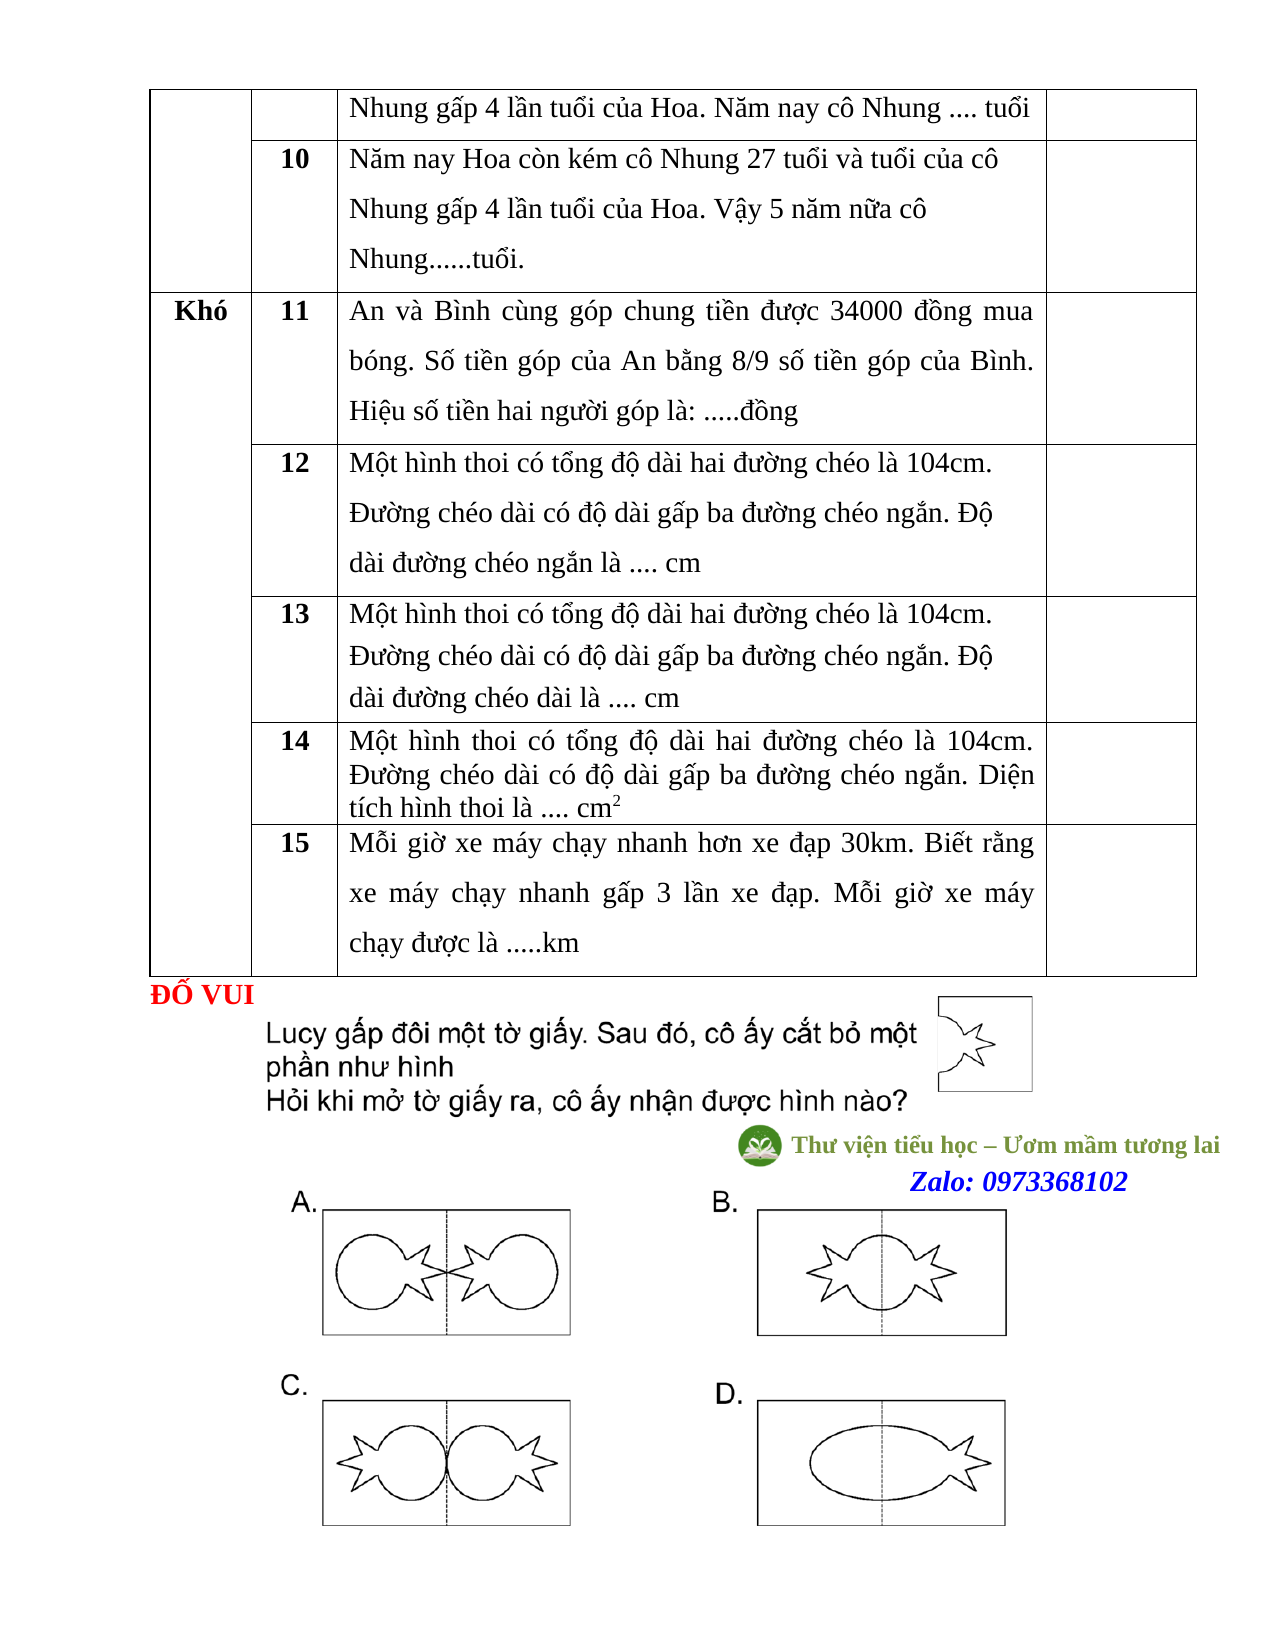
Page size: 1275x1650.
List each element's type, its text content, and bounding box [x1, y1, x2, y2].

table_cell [338, 90, 1046, 140]
table_cell Năm nay Hoa còn kém cô Nhung 27 tuổi và tuổi của cô Nhung gấp 4 lần tuổi của Hoa. Vậy 5 năm nữa cô Nhung......tuổi. [338, 141, 1046, 292]
table_cell 11 [252, 293, 337, 444]
table_cell 15 [252, 825, 337, 976]
table_cell [1047, 90, 1196, 140]
table_cell Khó [151, 293, 251, 976]
table_cell [1047, 141, 1196, 292]
table_cell Một hình thoi có tổng độ dài hai đường chéo là 104cm. Đường chéo dài có độ dài gấp ba đường chéo ngắn. Diện tích hình thoi là .... cm2 [338, 723, 1046, 824]
table_cell 14 [252, 723, 337, 824]
table_cell [1047, 597, 1196, 722]
table_cell [1047, 445, 1196, 596]
table_cell [1047, 825, 1196, 976]
table_cell An và Bình cùng góp chung tiền được 34000 đồng mua bóng. Số tiền góp của An bằng 8/9 số tiền góp của Bình. Hiệu số tiền hai người góp là: .....đồng [338, 293, 1046, 444]
table_cell 9 [252, 90, 337, 140]
text ĐỐ VUI [150, 977, 1196, 1010]
table_cell 10 [252, 141, 337, 292]
table_cell Một hình thoi có tổng độ dài hai đường chéo là 104cm. Đường chéo dài có độ dài gấp ba đường chéo ngắn. Độ dài đường chéo dài là .... cm [338, 597, 1046, 722]
table_cell Mỗi giờ xe máy chạy nhanh hơn xe đạp 30km. Biết rằng xe máy chạy nhanh gấp 3 lần xe đạp. Mỗi giờ xe máy chạy được là .....km [338, 825, 1046, 976]
picture [248, 996, 1033, 1526]
table_cell 13 [252, 597, 337, 722]
table_cell [1047, 293, 1196, 444]
table_cell [1047, 723, 1196, 824]
table_cell Một hình thoi có tổng độ dài hai đường chéo là 104cm. Đường chéo dài có độ dài gấp ba đường chéo ngắn. Độ dài đường chéo ngắn là .... cm [338, 445, 1046, 596]
table_cell 12 [252, 445, 337, 596]
